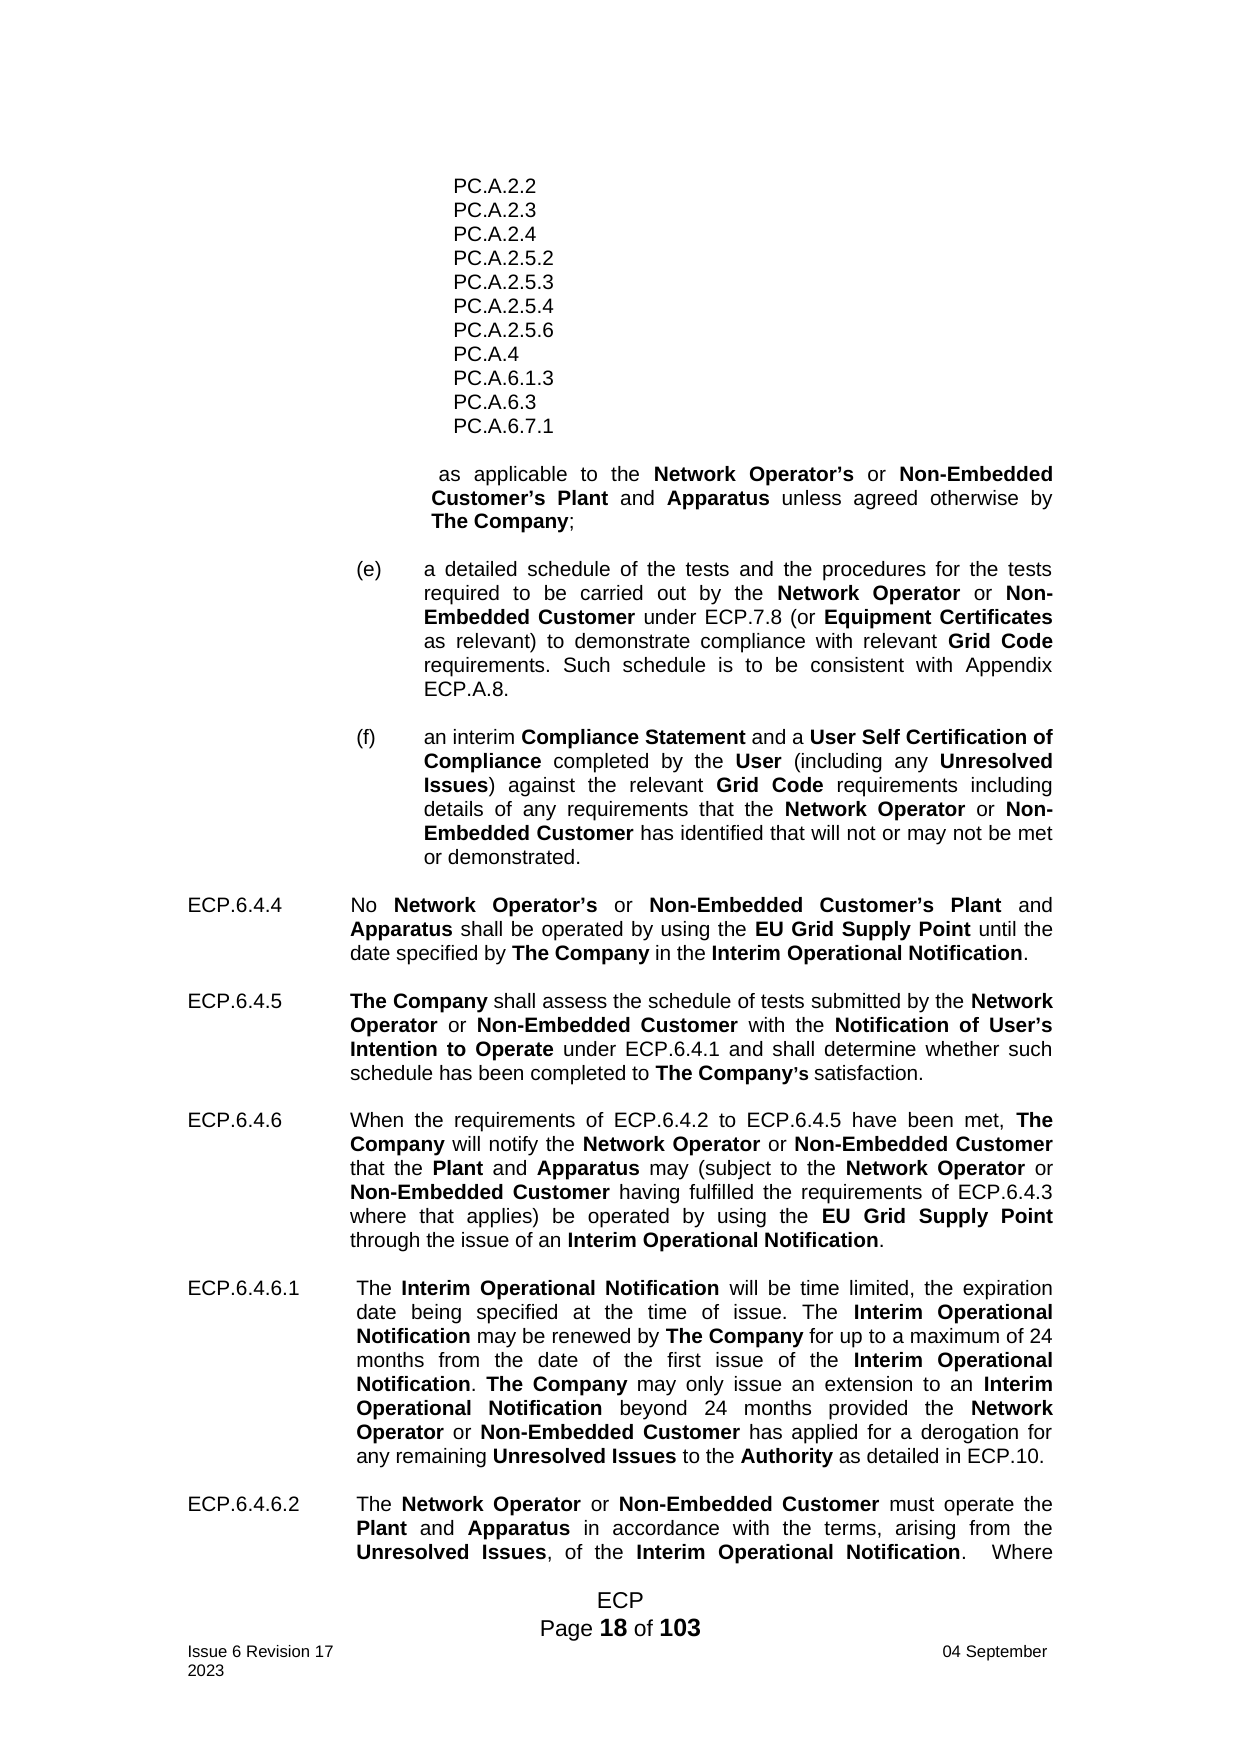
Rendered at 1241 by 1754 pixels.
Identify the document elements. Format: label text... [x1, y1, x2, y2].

text PC.A.4 [394, 342, 1053, 366]
text (e) a detailed schedule of the tests and the procedures for the tests required to be carried out by the Network Operator or Non-Embedded Customer under ECP.7.8 (or Equipment Certificates as relevant) to demonstrate compliance with relevant Grid Code requirements. Such schedule is to be consistent with Appendix ECP.A.8. [356, 557, 1053, 701]
text PC.A.2.5.2 [394, 246, 1053, 270]
text PC.A.2.5.4 [394, 294, 1053, 318]
text ECP.6.4.6 When the requirements of ECP.6.4.2 to ECP.6.4.5 have been met, The Company will notify the Network Operator or Non-Embedded Customer that the Plant and Apparatus may (subject to the Network Operator or Non-Embedded Customer having fulfilled the requirements of ECP.6.4.3 where that applies) be operated by using the EU Grid Supply Point through the issue of an Interim Operational Notification. [187, 1108, 1053, 1252]
text (f) an interim Compliance Statement and a User Self Certification of Compliance completed by the User (including any Unresolved Issues) against the relevant Grid Code requirements including details of any requirements that the Network Operator or Non-Embedded Customer has identified that will not or may not be met or demonstrated. [356, 725, 1053, 869]
text PC.A.2.3 [394, 198, 1053, 222]
text PC.A.6.3 [394, 389, 1053, 413]
text as applicable to the Network Operator’s or Non-Embedded Customer’s Plant and Apparatus unless agreed otherwise by The Company; [268, 461, 1053, 533]
text ECP.6.4.4 No Network Operator’s or Non-Embedded Customer’s Plant and Apparatus shall be operated by using the EU Grid Supply Point until the date specified by The Company in the Interim Operational Notification. [187, 893, 1053, 964]
text PC.A.6.7.1 [394, 413, 1053, 437]
text ECP.6.4.6.1 The Interim Operational Notification will be time limited, the expiration date being specified at the time of issue. The Interim Operational Notification may be renewed by The Company for up to a maximum of 24 months from the date of the first issue of the Interim Operational Notification. The Company may only issue an extension to an Interim Operational Notification beyond 24 months provided the Network Operator or Non-Embedded Customer has applied for a derogation for any remaining Unresolved Issues to the Authority as detailed in ECP.10. [187, 1276, 1053, 1468]
text PC.A.2.2 [394, 174, 1053, 198]
text PC.A.2.4 [394, 222, 1053, 246]
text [187, 1492, 1053, 1563]
text PC.A.2.5.6 [394, 318, 1053, 342]
text PC.A.6.1.3 [394, 366, 1053, 389]
text PC.A.2.5.3 [394, 270, 1053, 294]
text ECP.6.4.5 The Company shall assess the schedule of tests submitted by the Network Operator or Non-Embedded Customer with the Notification of User’s Intention to Operate under ECP.6.4.1 and shall determine whether such schedule has been completed to The Company’s satisfaction. [187, 988, 1053, 1084]
